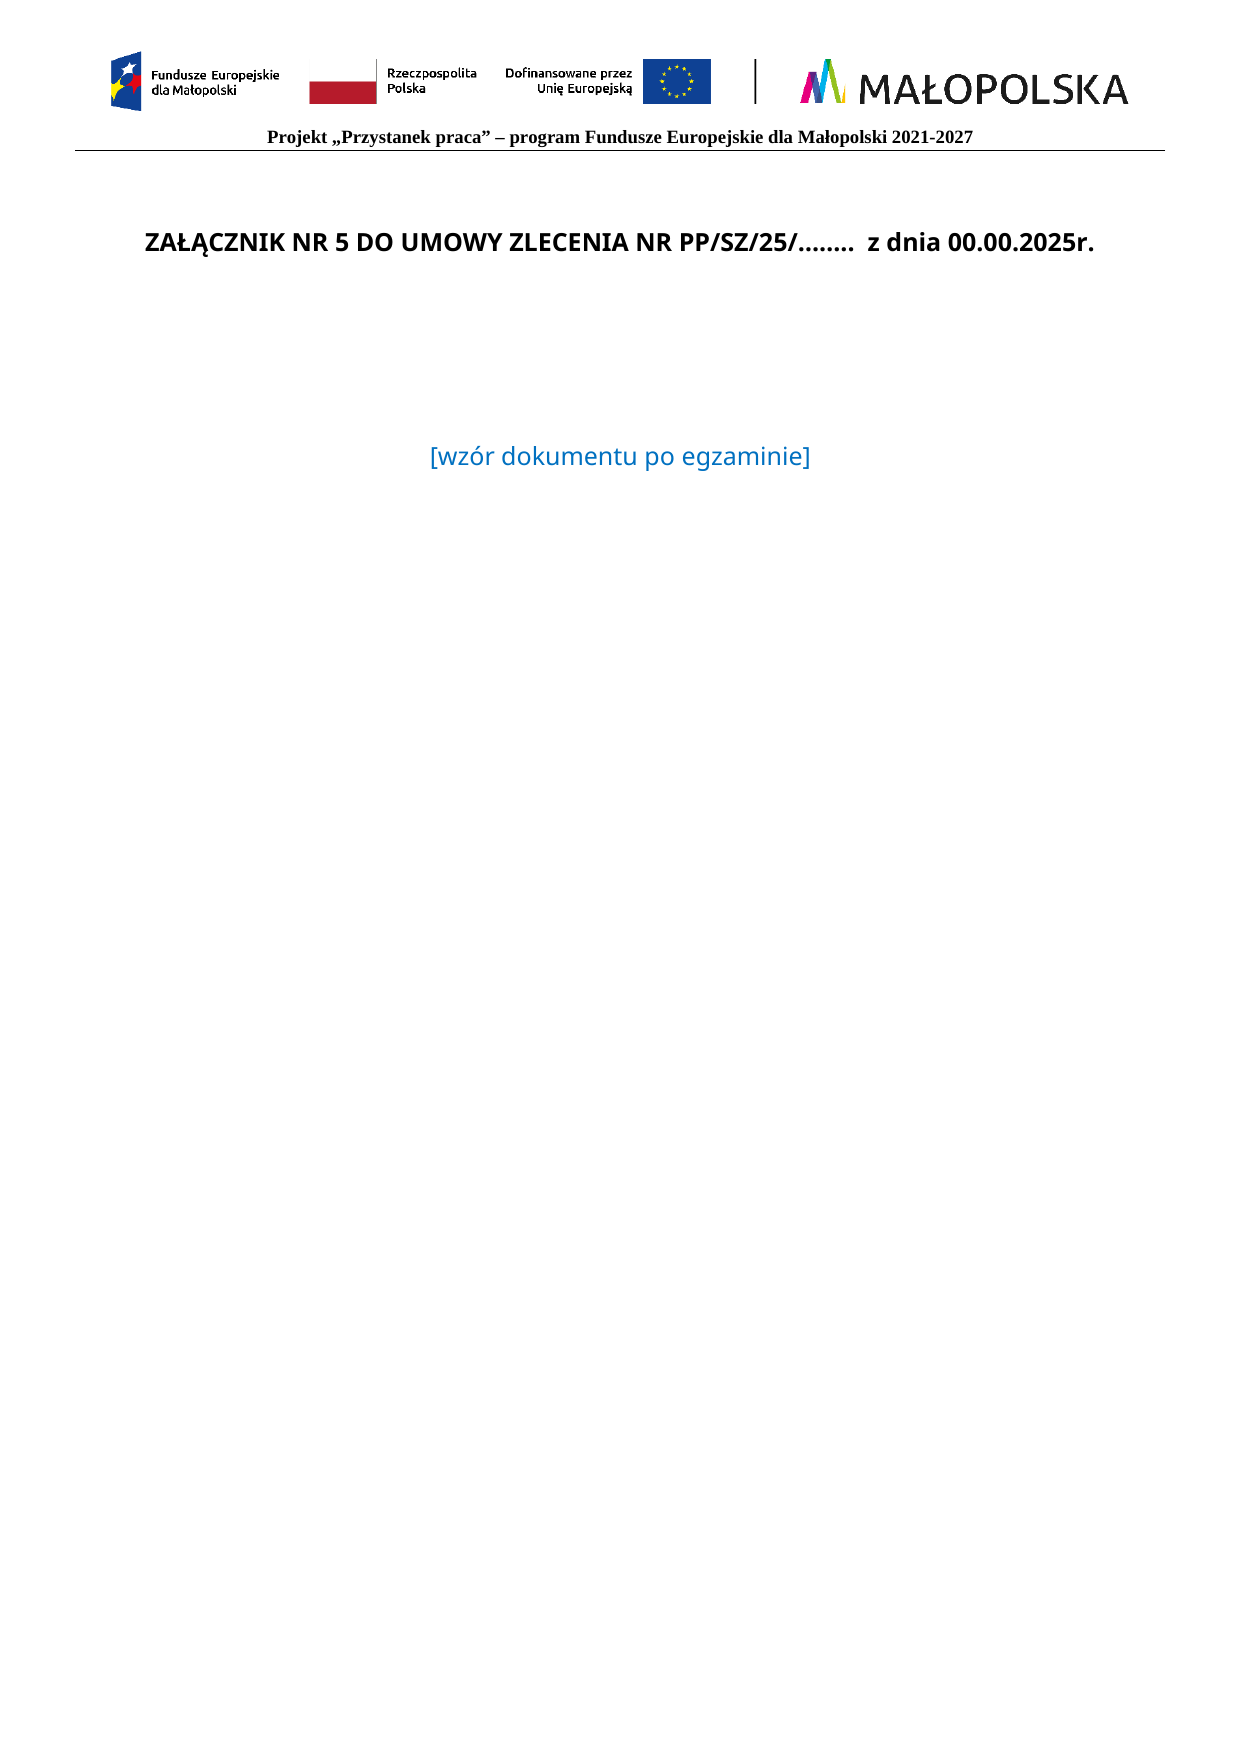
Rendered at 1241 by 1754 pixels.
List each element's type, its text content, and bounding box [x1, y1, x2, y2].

text [wzór dokumentu po egzaminie] [75, 438, 1165, 472]
picture [96, 36, 1144, 126]
text Projekt „Przystanek praca” – program Fundusze Europejskie dla Małopolski 2021-2027 [75, 87, 1165, 150]
text ZAŁĄCZNIK NR 5 DO UMOWY ZLECENIA NR PP/SZ/25/…….. z dnia 00.00.2025r. [75, 224, 1165, 258]
